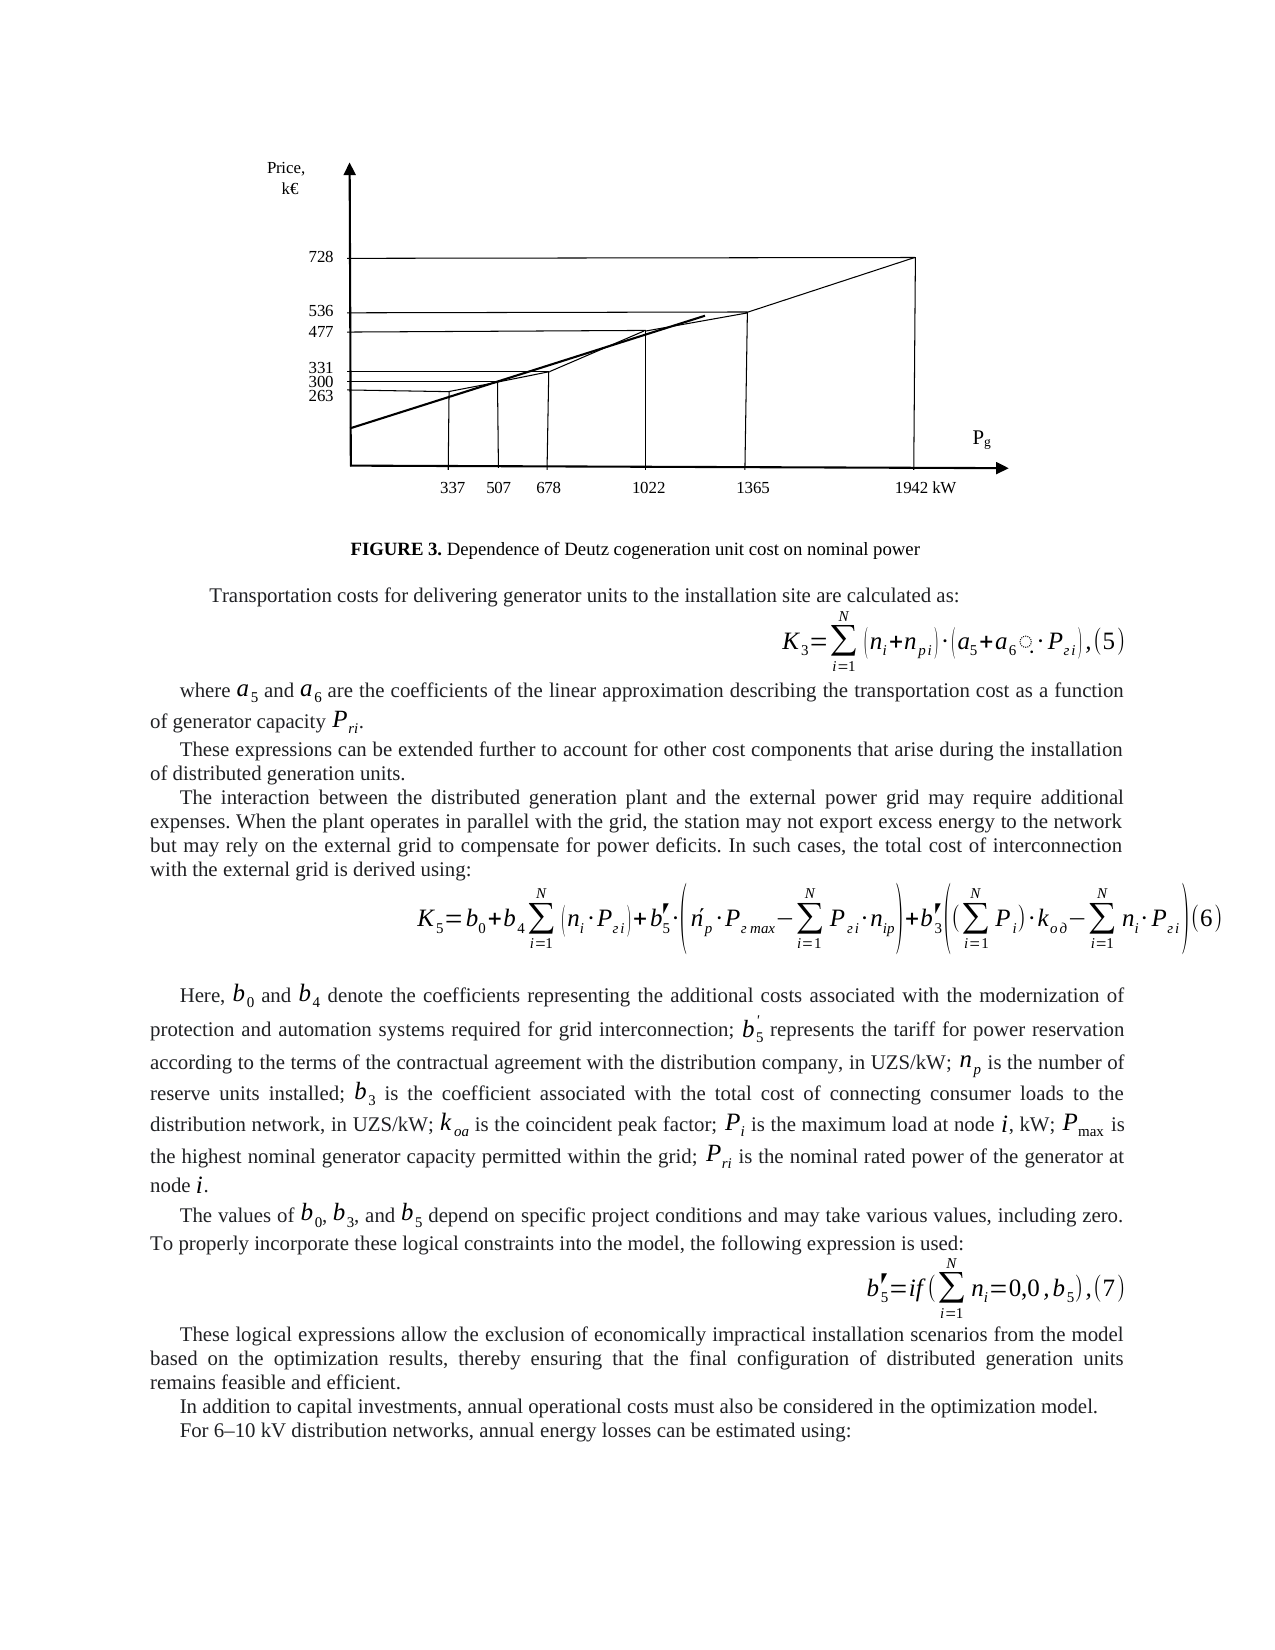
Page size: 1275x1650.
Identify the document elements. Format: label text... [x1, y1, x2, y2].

text These expressions can be extended further to account for other cost components that arise during the installation of distributed generation units. [150, 737, 1125, 785]
text For 6–10 kV distribution networks, annual energy losses can be estimated using: [150, 1418, 1125, 1442]
text Transportation costs for delivering generator units to the installation site are calculated as: [150, 583, 1125, 607]
text The interaction between the distributed generation plant and the external power grid may require additional expenses. When the plant operates in parallel with the grid, the station may not export excess energy to the network but may rely on the external grid to compensate for power deficits. In such cases, the total cost of interconnection with the external grid is derived using: [150, 785, 1125, 881]
text The values of , , and depend on specific project conditions and may take various values, including zero. To properly incorporate these logical constraints into the model, the following expression is used: [150, 1199, 1125, 1254]
text Here, and denote the coefficients representing the additional costs associated with the modernization of protection and automation systems required for grid interconnection; represents the tariff for power reservation according to the terms of the contractual agreement with the distribution company, in UZS/kW; is the number of reserve units installed; is the coefficient associated with the total cost of connecting consumer loads to the distribution network, in UZS/kW; is the coincident peak factor; is the maximum load at node , kW; is the highest nominal generator capacity permitted within the grid; is the nominal rated power of the generator at node . [150, 980, 1125, 1199]
text where and are the coefficients of the linear approximation describing the transportation cost as a function of generator capacity . [150, 674, 1125, 737]
text In addition to capital investments, annual operational costs must also be considered in the optimization model. [150, 1394, 1125, 1418]
text FIGURE 3. Dependence of Deutz cogeneration unit cost on nominal power [150, 537, 1121, 559]
text These logical expressions allow the exclusion of economically impractical installation scenarios from the model based on the optimization results, thereby ensuring that the final configuration of distributed generation units remains feasible and efficient. [150, 1322, 1125, 1394]
